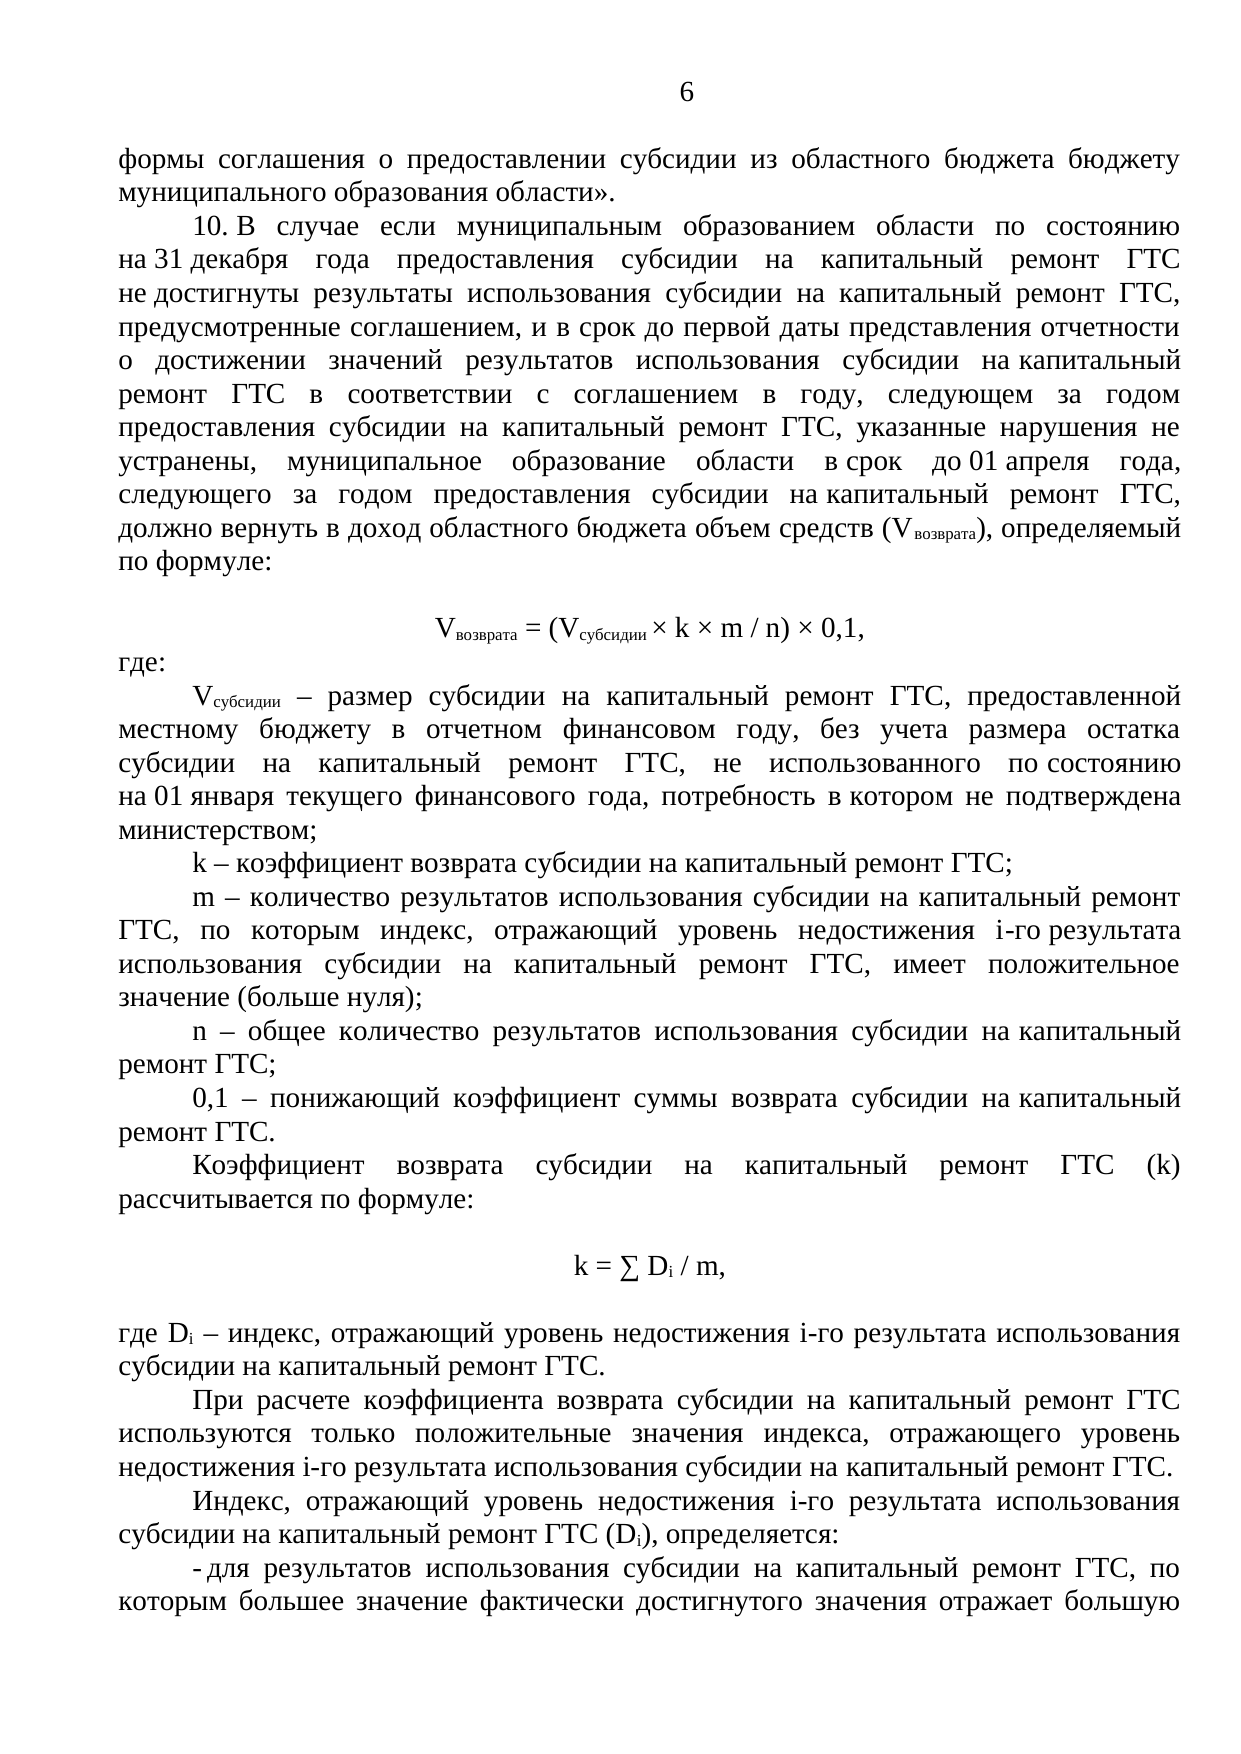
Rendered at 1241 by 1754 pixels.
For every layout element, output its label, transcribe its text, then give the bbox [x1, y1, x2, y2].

text где: [118, 644, 1181, 678]
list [118, 1550, 1181, 1617]
text Коэффициент возврата субсидии на капитальный ремонт ГТС (k) рассчитывается по формуле: [118, 1147, 1181, 1214]
text Vсубсидии – размер субсидии на капитальный ремонт ГТС, предоставленной местному бюджету в отчетном финансовом году, без учета размера остатка субсидии на капитальный ремонт ГТС, не использованного по состоянию на 01 января текущего финансового года, потребность в котором не подтверждена министерством; [118, 678, 1181, 845]
text 0,1 – понижающий коэффициент суммы возврата субсидии на капитальный ремонт ГТС. [118, 1080, 1181, 1147]
text k – коэффициент возврата субсидии на капитальный ремонт ГТС; [118, 845, 1181, 879]
text Vвозврата = (Vсубсидии × k × m / n) × 0,1, [118, 611, 1181, 644]
list В случае если муниципальным образованием области по состоянию на 31 декабря года предоставления субсидии на капитальный ремонт ГТС не достигнуты результаты использования субсидии на капитальный ремонт ГТС, предусмотренные соглашением, и в срок до первой даты представления отчетности о достижении значений результатов использования субсидии на капитальный ремонт ГТС в соответствии с соглашением в году, следующем за годом предоставления субсидии на капитальный ремонт ГТС, указанные нарушения не устранены, муниципальное образование области в срок до 01 апреля года, следующего за годом предоставления субсидии на капитальный ремонт ГТС, должно вернуть в доход областного бюджета объем средств (Vвозврата), определяемый по формуле: [118, 208, 1181, 577]
text Индекс, отражающий уровень недостижения i-го результата использования субсидии на капитальный ремонт ГТС (Di), определяется: [118, 1483, 1181, 1550]
text k = ∑ Di / m, [118, 1248, 1181, 1281]
text n – общее количество результатов использования субсидии на капитальный ремонт ГТС; [118, 1013, 1181, 1080]
text При расчете коэффициента возврата субсидии на капитальный ремонт ГТС используются только положительные значения индекса, отражающего уровень недостижения i-го результата использования субсидии на капитальный ремонт ГТС. [118, 1382, 1181, 1483]
text m – количество результатов использования субсидии на капитальный ремонт ГТС, по которым индекс, отражающий уровень недостижения i-го результата использования субсидии на капитальный ремонт ГТС, имеет положительное значение (больше нуля); [118, 879, 1181, 1013]
text где Di – индекс, отражающий уровень недостижения i-го результата использования субсидии на капитальный ремонт ГТС. [118, 1315, 1181, 1382]
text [118, 141, 1181, 208]
